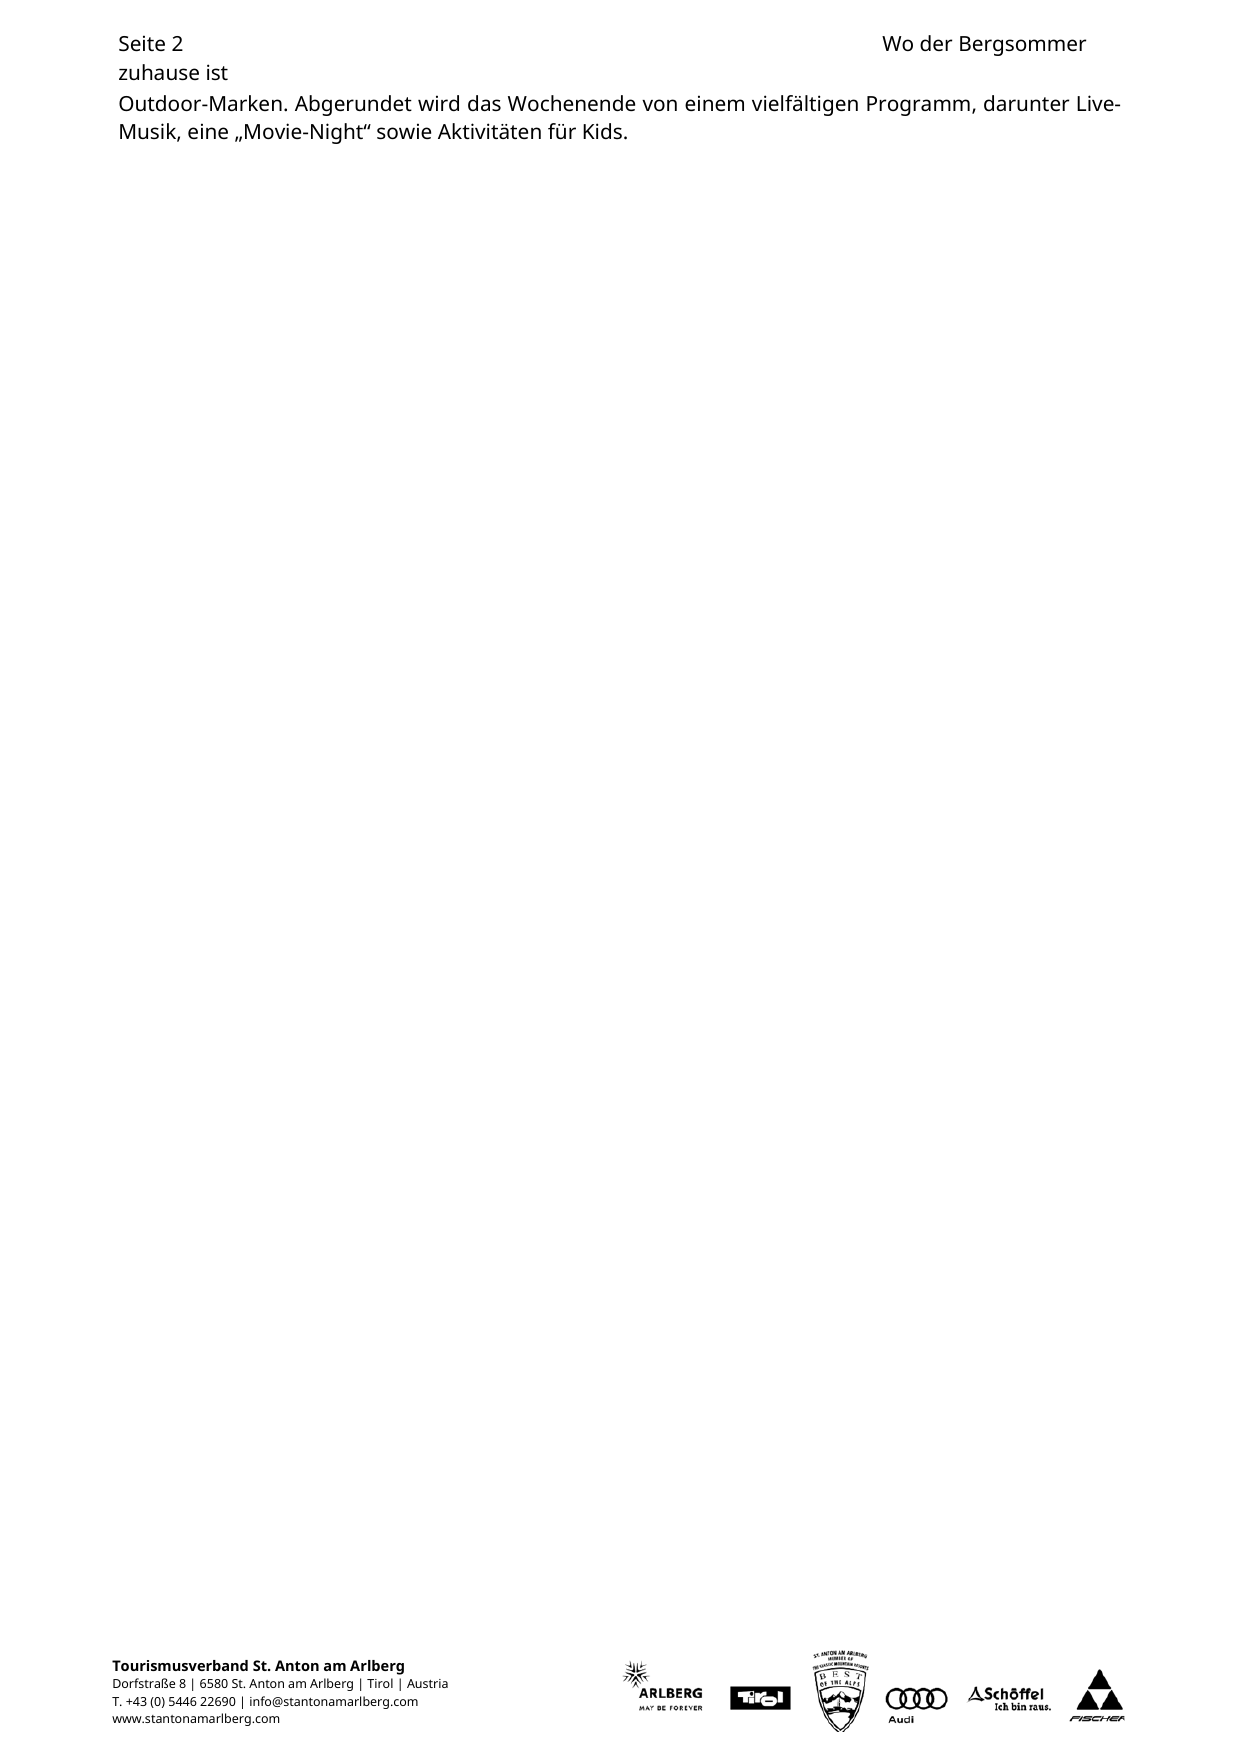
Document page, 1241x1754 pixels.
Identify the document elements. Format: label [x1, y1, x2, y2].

picture [621, 1650, 1124, 1732]
text [118, 89, 1122, 146]
